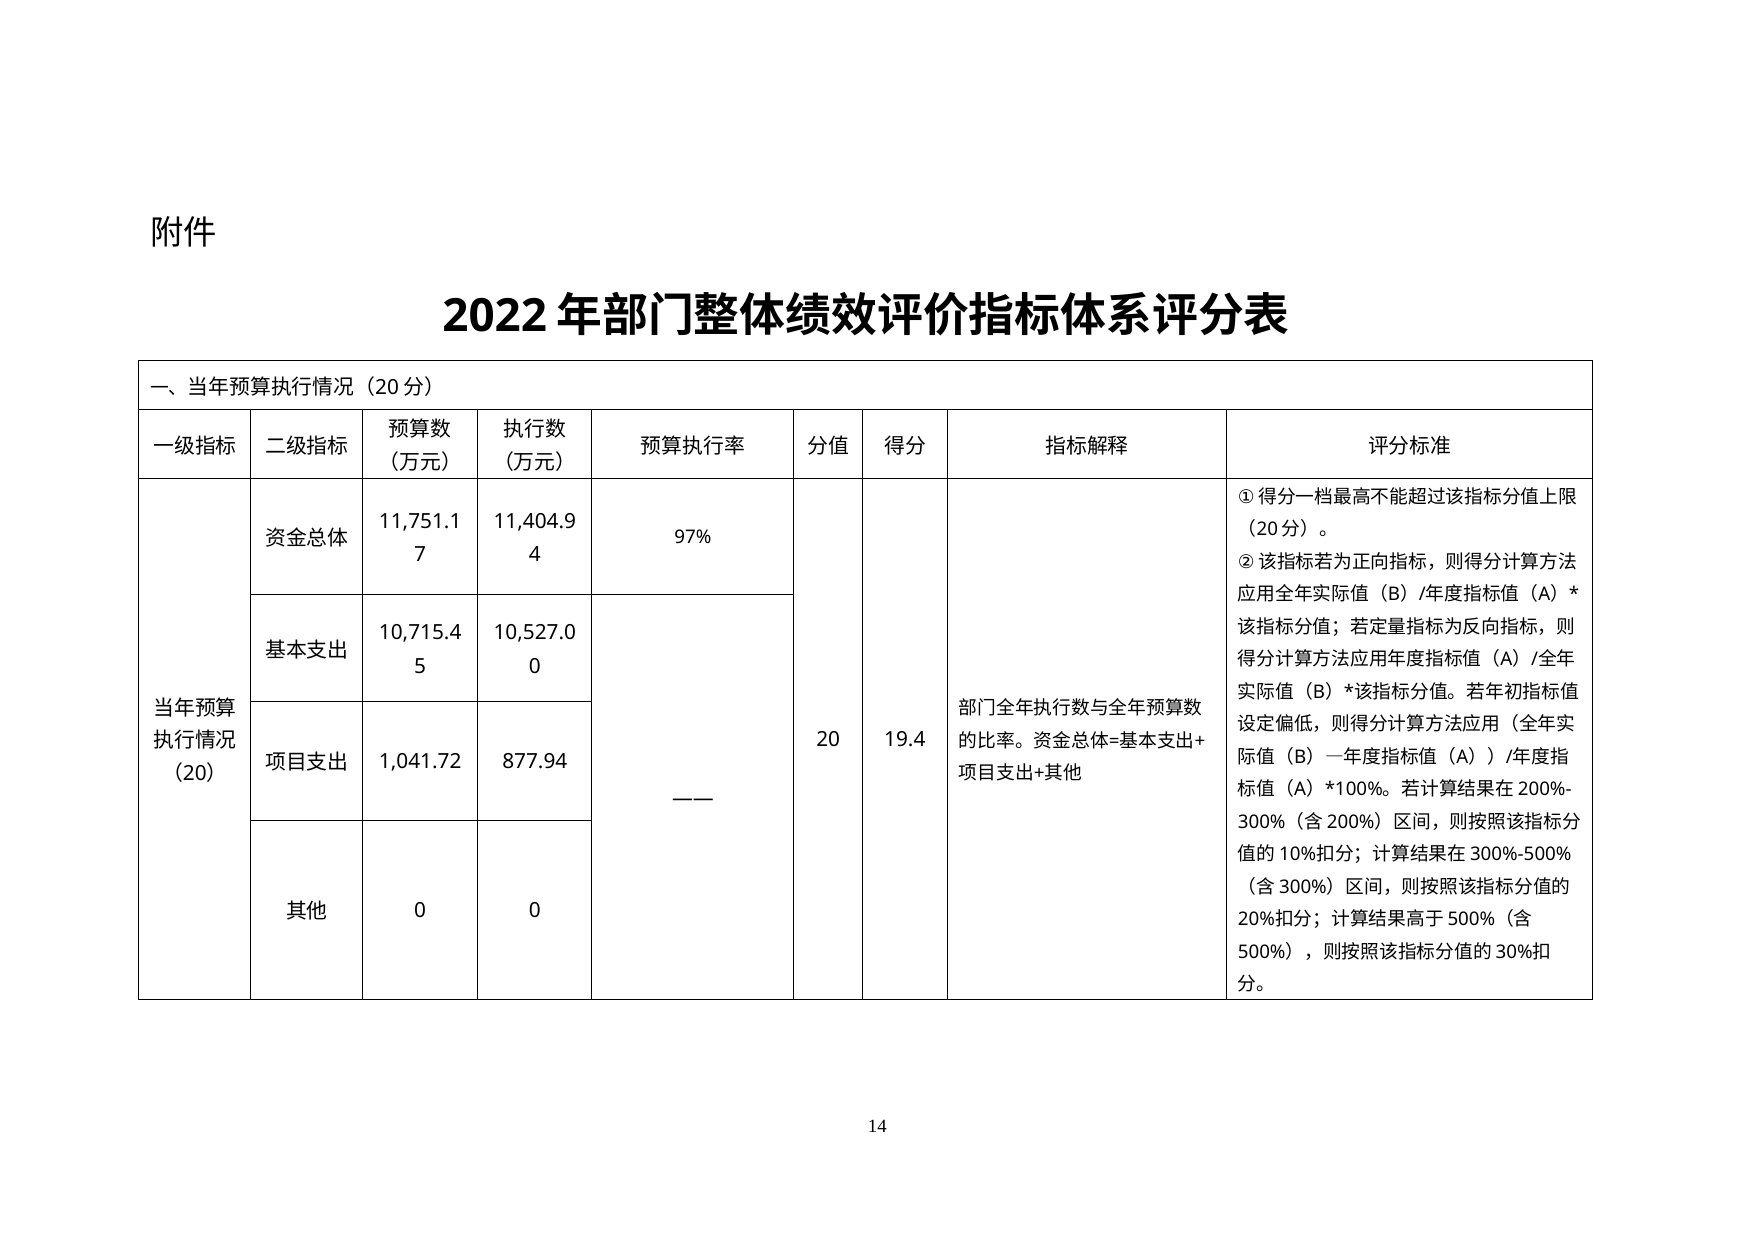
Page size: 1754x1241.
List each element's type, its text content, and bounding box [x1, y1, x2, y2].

table_cell 分值 [794, 410, 862, 478]
table_cell ①得分一档最高不能超过该指标分值上限（20分）。 ②该指标若为正向指标，则得分计算方法应用全年实际值（B）/年度指标值（A）*该指标分值；若定量指标为反向指标，则得分计算方法应用年度指标值（A）/全年实际值（B）*该指标分值。若年初指标值设定偏低，则得分计算方法应用（全年实际值（B）—年度指标值（A））/年度指标值（A）*100%。若计算结果在200%-300%（含200%）区间，则按照该指标分值的10%扣分；计算结果在300%-500%（含300%）区间，则按照该指标分值的20%扣分；计算结果高于500%（含500%），则按照该指标分值的30%扣分。 [1227, 479, 1592, 999]
table_cell 11,404.94 [478, 479, 591, 594]
text 附件 [150, 198, 1604, 263]
table_cell 20 [794, 479, 862, 999]
table_cell 预算数（万元） [363, 410, 477, 478]
table_cell 19.4 [863, 479, 947, 999]
table_cell 11,751.17 [363, 479, 477, 594]
table_cell 其他 [251, 821, 362, 999]
table_cell 预算执行率 [592, 410, 793, 478]
table_cell 0 [478, 821, 591, 999]
table_cell 877.94 [478, 702, 591, 820]
table_cell 一级指标 [139, 410, 250, 478]
table_cell 97% [592, 479, 793, 594]
table_cell 10,527.00 [478, 595, 591, 701]
table_cell 项目支出 [251, 702, 362, 820]
table_cell 执行数（万元） [478, 410, 591, 478]
table_cell —— [592, 595, 793, 999]
table_cell 评分标准 [1227, 410, 1592, 478]
table_cell 基本支出 [251, 595, 362, 701]
table_cell 得分 [863, 410, 947, 478]
table_cell 0 [363, 821, 477, 999]
table_cell 部门全年执行数与全年预算数的比率。资金总体=基本支出+项目支出+其他 [948, 479, 1226, 999]
table_cell 一、当年预算执行情况（20分） [139, 361, 1592, 409]
table_cell 1,041.72 [363, 702, 477, 820]
table_cell 指标解释 [948, 410, 1226, 478]
table_cell 10,715.45 [363, 595, 477, 701]
table_cell 当年预算执行情况（20） [139, 479, 250, 999]
table_cell 资金总体 [251, 479, 362, 594]
table_header 2022年部门整体绩效评价指标体系评分表 [139, 263, 1593, 360]
table_cell 二级指标 [251, 410, 362, 478]
